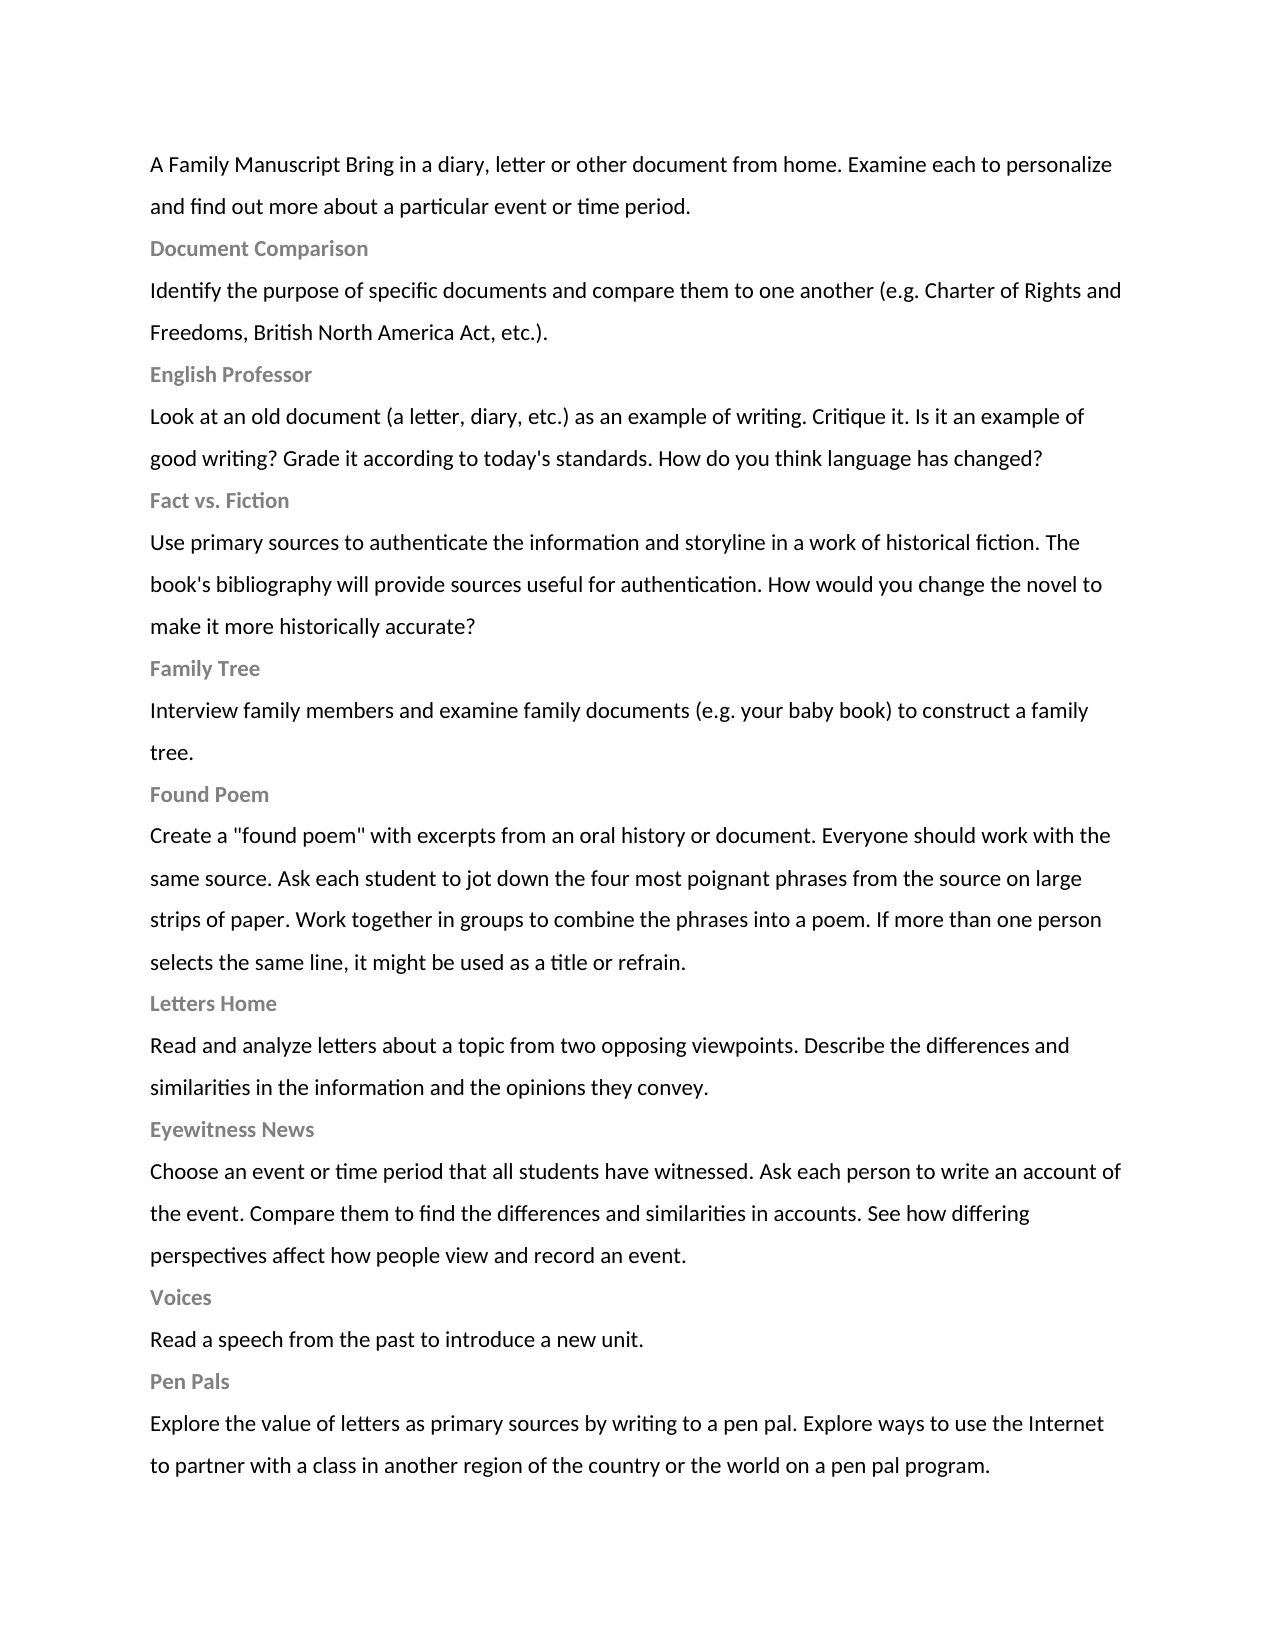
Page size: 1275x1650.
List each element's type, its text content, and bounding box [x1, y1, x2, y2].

text Found Poem [150, 780, 1125, 808]
text Explore the value of letters as primary sources by writing to a pen pal. Explore ways to use the Internet to partner with a class in another region of the country or the world on a pen pal program. [150, 1409, 1125, 1479]
text Document Comparison [150, 234, 1125, 262]
text Pen Pals [150, 1367, 1125, 1395]
text Create a "found poem" with excerpts from an oral history or document. Everyone should work with the same source. Ask each student to jot down the four most poignant phrases from the source on large strips of paper. Work together in groups to combine the phrases into a poem. If more than one person selects the same line, it might be used as a title or refrain. [150, 822, 1125, 976]
text Voices [150, 1283, 1125, 1311]
text Look at an old document (a letter, diary, etc.) as an example of writing. Critique it. Is it an example of good writing? Grade it according to today's standards. How do you think language has changed? [150, 402, 1125, 472]
text A Family Manuscript Bring in a diary, letter or other document from home. Examine each to personalize and find out more about a particular event or time period. [150, 150, 1125, 220]
text Identify the purpose of specific documents and compare them to one another (e.g. Charter of Rights and Freedoms, British North America Act, etc.). [150, 276, 1125, 346]
text Use primary sources to authenticate the information and storyline in a work of historical fiction. The book's bibliography will provide sources useful for authentication. How would you change the novel to make it more historically accurate? [150, 528, 1125, 640]
text Interview family members and examine family documents (e.g. your baby book) to construct a family tree. [150, 696, 1125, 766]
text Fact vs. Fiction [150, 486, 1125, 514]
text Read and analyze letters about a topic from two opposing viewpoints. Describe the differences and similarities in the information and the opinions they convey. [150, 1032, 1125, 1102]
text Choose an event or time period that all students have witnessed. Ask each person to write an account of the event. Compare them to find the differences and similarities in accounts. See how differing perspectives affect how people view and record an event. [150, 1157, 1125, 1269]
text English Professor [150, 360, 1125, 388]
text Eyewitness News [150, 1116, 1125, 1143]
text Read a speech from the past to introduce a new unit. [150, 1325, 1125, 1353]
text Family Tree [150, 654, 1125, 682]
text Letters Home [150, 989, 1125, 1018]
